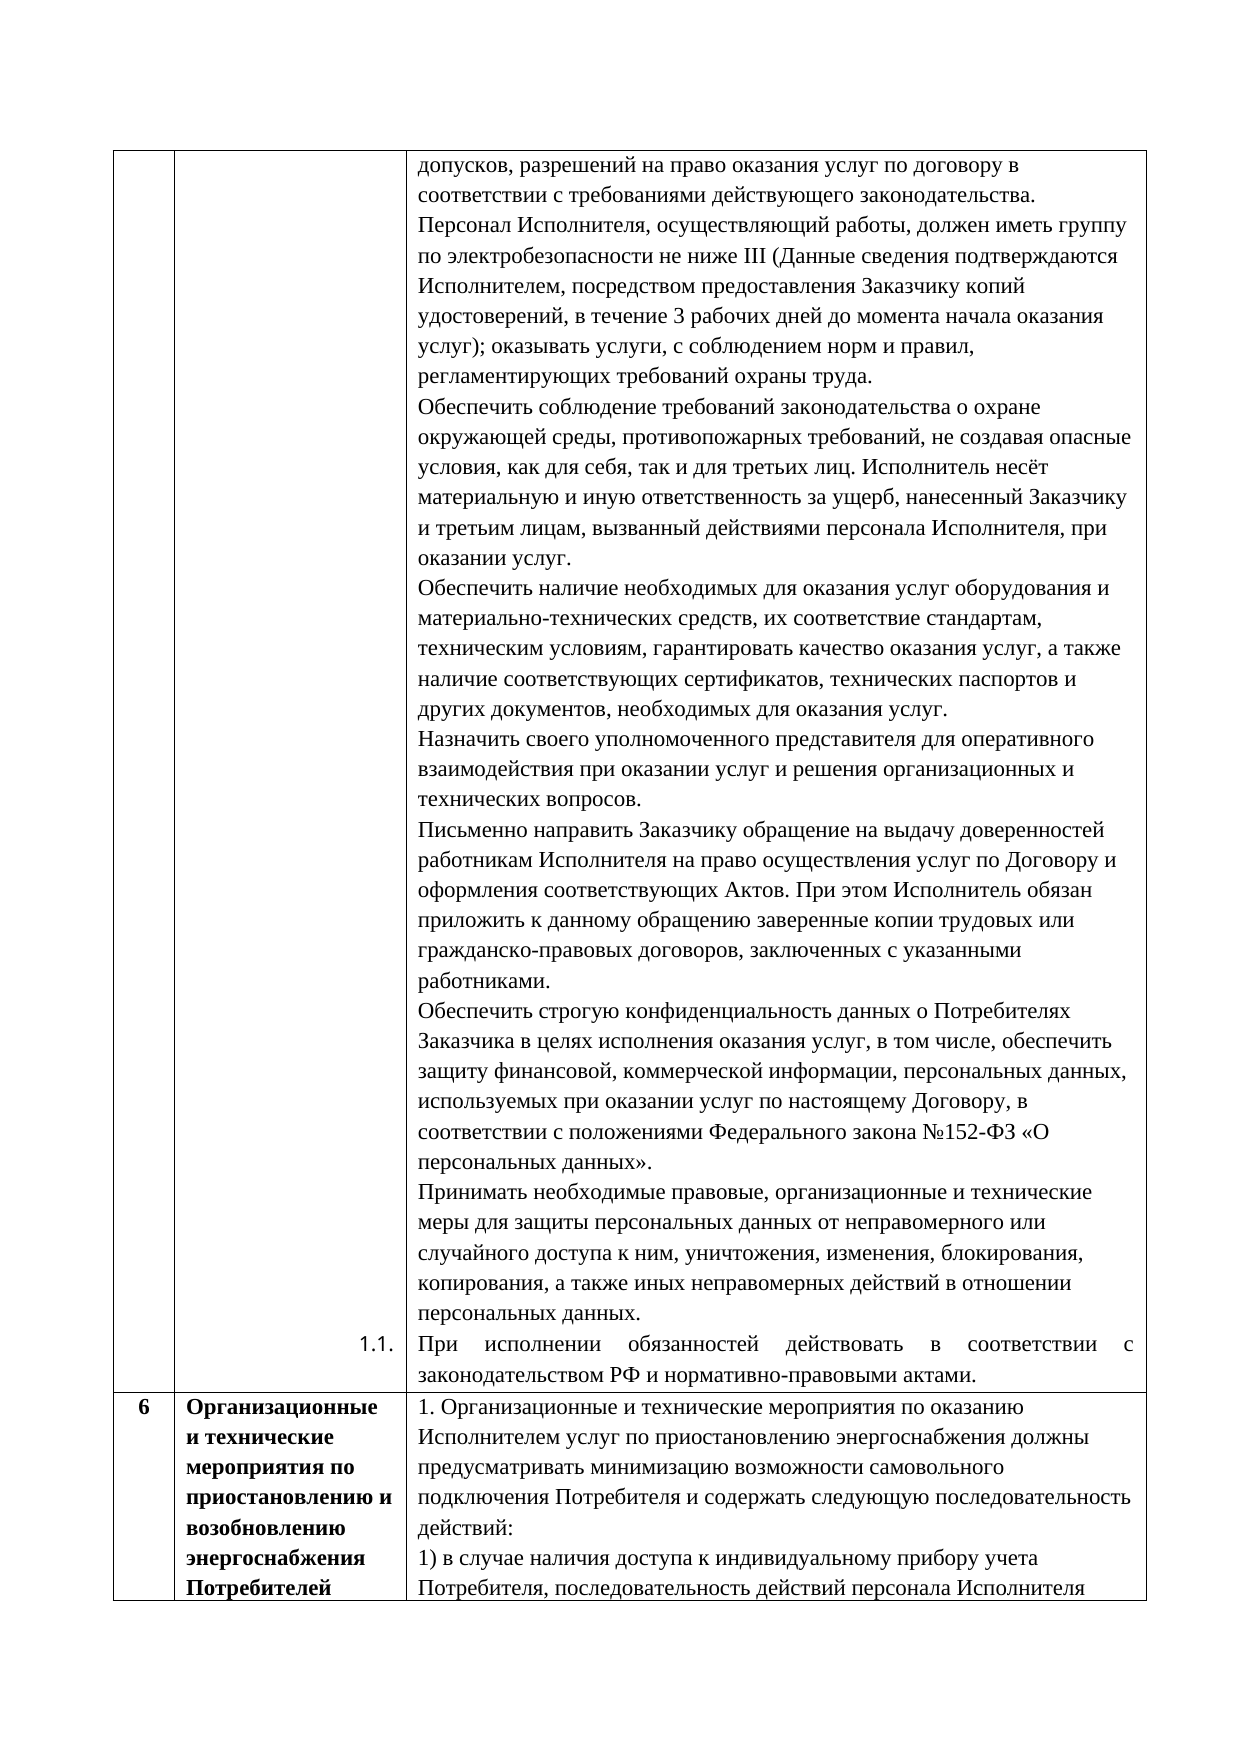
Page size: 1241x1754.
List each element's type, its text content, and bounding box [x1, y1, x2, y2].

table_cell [407, 151, 1146, 1392]
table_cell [407, 1393, 1146, 1600]
table_cell 6 [114, 1393, 174, 1600]
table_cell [175, 151, 406, 1392]
table_cell 5 [114, 151, 174, 1392]
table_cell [175, 1393, 406, 1600]
